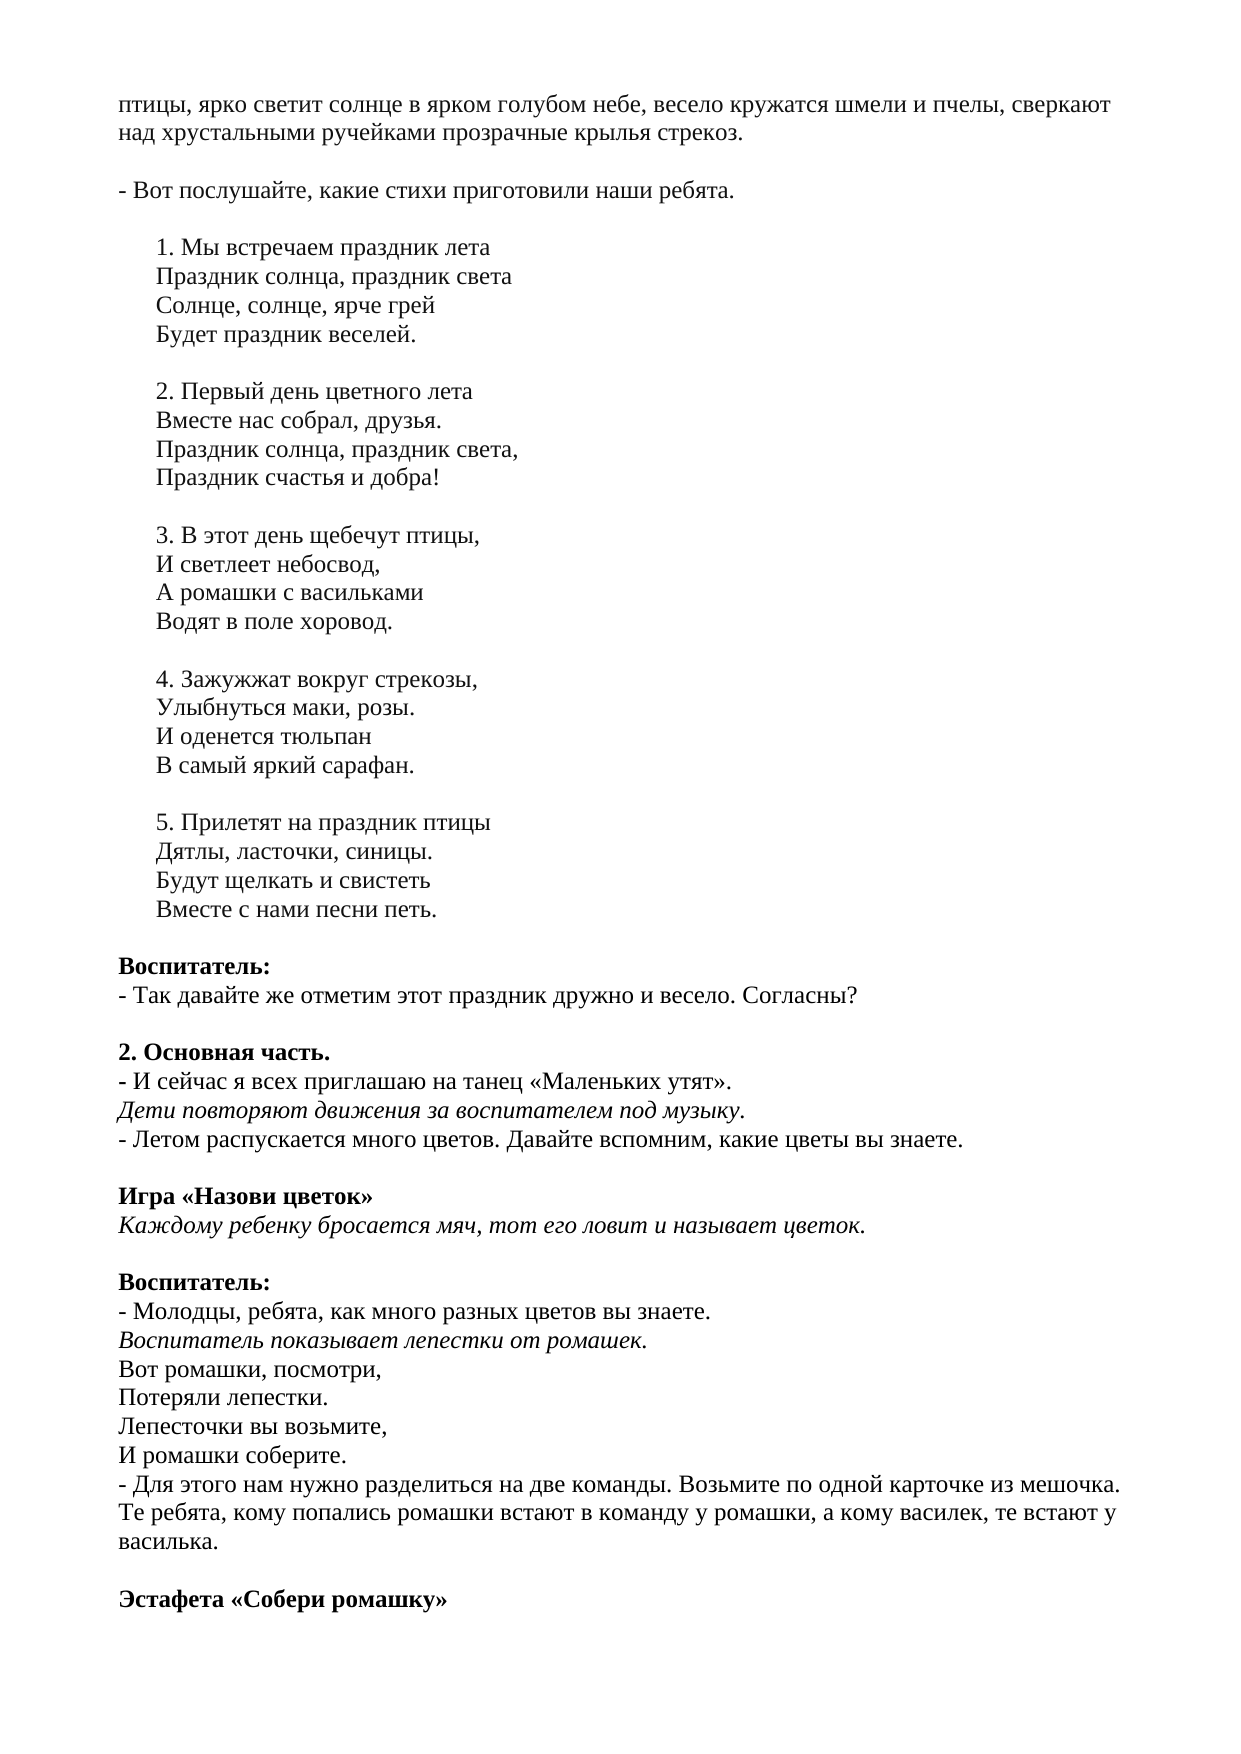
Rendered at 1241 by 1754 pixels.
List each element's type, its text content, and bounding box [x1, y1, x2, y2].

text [118, 89, 1152, 146]
text Вместе с нами песни петь. [118, 894, 1152, 922]
text Солнце, солнце, ярче грей [118, 290, 1152, 319]
text - Для этого нам нужно разделиться на две команды. Возьмите по одной карточке из мешочка. Те ребята, кому попались ромашки встают в команду у ромашки, а кому василек, те встают у василька. [118, 1469, 1152, 1555]
text В самый яркий сарафан. [118, 750, 1152, 779]
text Будут щелкать и свистеть [118, 865, 1152, 894]
text Вот ромашки, посмотри, Потеряли лепестки. Лепесточки вы возьмите, И ромашки соберите. [118, 1354, 1152, 1469]
text Улыбнуться маки, розы. [118, 692, 1152, 721]
text Игра «Назови цветок» [118, 1181, 1152, 1210]
text - Летом распускается много цветов. Давайте вспомним, какие цветы вы знаете. [118, 1124, 1152, 1152]
text - Вот послушайте, какие стихи приготовили наши ребята. [118, 175, 1152, 204]
text Вместе нас собрал, друзья. [118, 405, 1152, 434]
text И оденется тюльпан [118, 721, 1152, 750]
text 2. Первый день цветного лета [118, 376, 1152, 405]
text Эстафета «Собери ромашку» [118, 1584, 1152, 1612]
text Праздник счастья и добра! [118, 462, 1152, 491]
text - Так давайте же отметим этот праздник дружно и весело. Согласны? [118, 980, 1152, 1009]
text Дети повторяют движения за воспитателем под музыку. [118, 1095, 1152, 1124]
text 2. Основная часть. [118, 1037, 1152, 1066]
text Дятлы, ласточки, синицы. [118, 836, 1152, 865]
text Каждому ребенку бросается мяч, тот его ловит и называет цветок. [118, 1210, 1152, 1239]
text 4. Зажужжат вокруг стрекозы, [118, 664, 1152, 692]
text Будет праздник веселей. [118, 319, 1152, 347]
text 1. Мы встречаем праздник лета [118, 232, 1152, 261]
text И светлеет небосвод, [118, 549, 1152, 577]
text А ромашки с васильками [118, 577, 1152, 606]
text Воспитатель показывает лепестки от ромашек. [118, 1325, 1152, 1354]
text Воспитатель: [118, 1267, 1152, 1296]
text Праздник солнца, праздник света [118, 261, 1152, 290]
text Воспитатель: [118, 951, 1152, 980]
text Водят в поле хоровод. [118, 606, 1152, 635]
text Праздник солнца, праздник света, [118, 434, 1152, 462]
text 3. В этот день щебечут птицы, [118, 520, 1152, 549]
text - Молодцы, ребята, как много разных цветов вы знаете. [118, 1296, 1152, 1325]
text - И сейчас я всех приглашаю на танец «Маленьких утят». [118, 1066, 1152, 1095]
text 5. Прилетят на праздник птицы [118, 807, 1152, 836]
